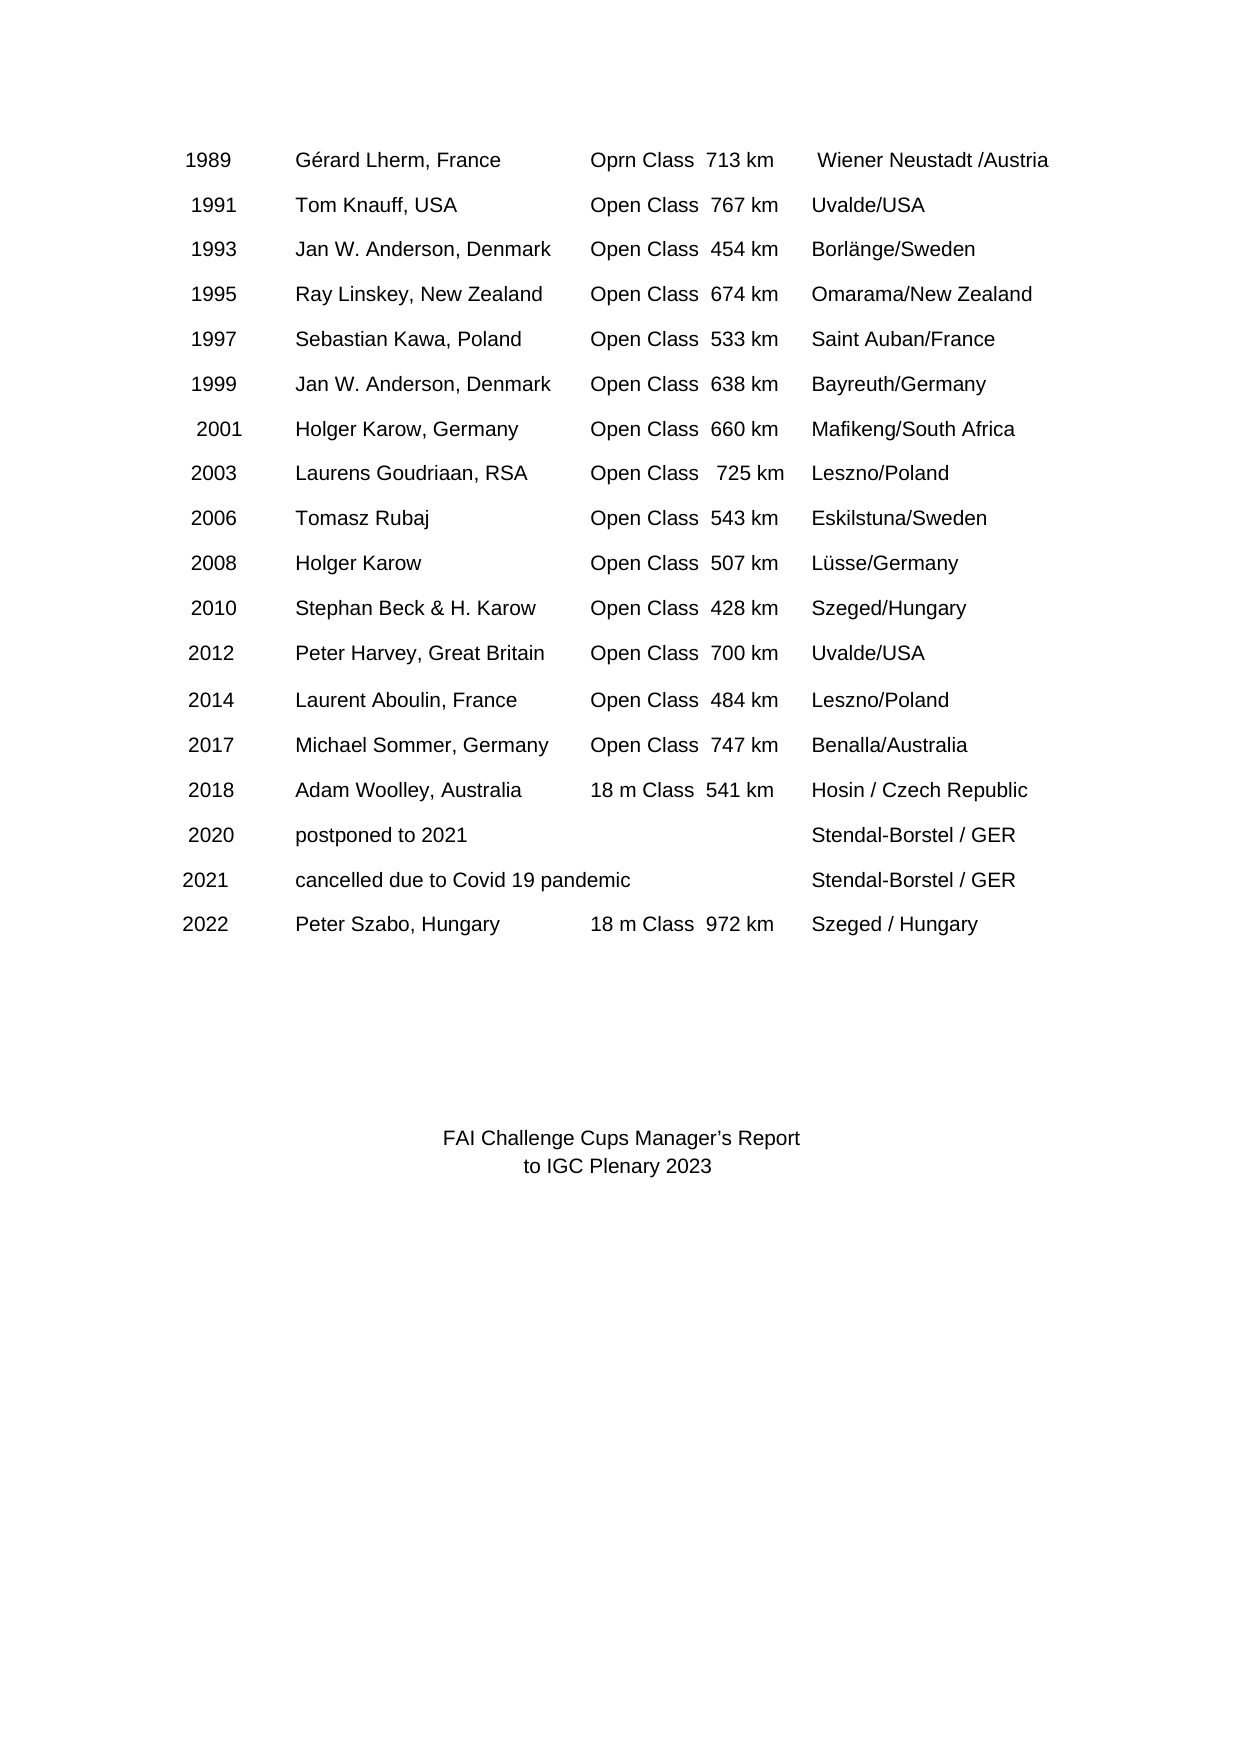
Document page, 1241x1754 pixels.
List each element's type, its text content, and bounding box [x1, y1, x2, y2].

text 2017 Michael Sommer, Germany Open Class 747 km Benalla/Australia [148, 733, 1093, 757]
text 2008 Holger Karow Open Class 507 km Lüsse/Germany [185, 551, 1093, 575]
text 2020 postponed to 2021 Stendal-Borstel / GER [148, 823, 1093, 847]
text 2001 Holger Karow, Germany Open Class 660 km Mafikeng/South Africa [185, 416, 1093, 440]
text 2022 Peter Szabo, Hungary 18 m Class 972 km Szeged / Hungary [148, 912, 1093, 936]
list FAI Challenge Cups Manager’s Report to IGC Plenary 2023 [296, 1126, 1093, 1205]
text 1997 Sebastian Kawa, Poland Open Class 533 km Saint Auban/France [185, 327, 1093, 351]
text 1993 Jan W. Anderson, Denmark Open Class 454 km Borlänge/Sweden [185, 237, 1093, 261]
text 2003 Laurens Goudriaan, RSA Open Class 725 km Leszno/Poland [185, 461, 1093, 485]
text 1995 Ray Linskey, New Zealand Open Class 674 km Omarama/New Zealand [185, 282, 1093, 306]
text 2021 cancelled due to Covid 19 pandemic Stendal-Borstel / GER [148, 867, 1093, 891]
list 2014 Laurent Aboulin, France Open Class 484 km Leszno/Poland [148, 688, 1093, 712]
text 2006 Tomasz Rubaj Open Class 543 km Eskilstuna/Sweden [185, 506, 1093, 530]
text 2018 Adam Woolley, Australia 18 m Class 541 km Hosin / Czech Republic [148, 778, 1093, 802]
text 1999 Jan W. Anderson, Denmark Open Class 638 km Bayreuth/Germany [185, 372, 1093, 396]
text 2010 Stephan Beck & H. Karow Open Class 428 km Szeged/Hungary [185, 596, 1093, 619]
list Gérard Lherm, France Oprn Class 713 km Wiener Neustadt /Austria [185, 148, 1093, 172]
list 2012 Peter Harvey, Great Britain Open Class 700 km Uvalde/USA [148, 640, 1093, 664]
text 1991 Tom Knauff, USA Open Class 767 km Uvalde/USA [185, 192, 1093, 216]
